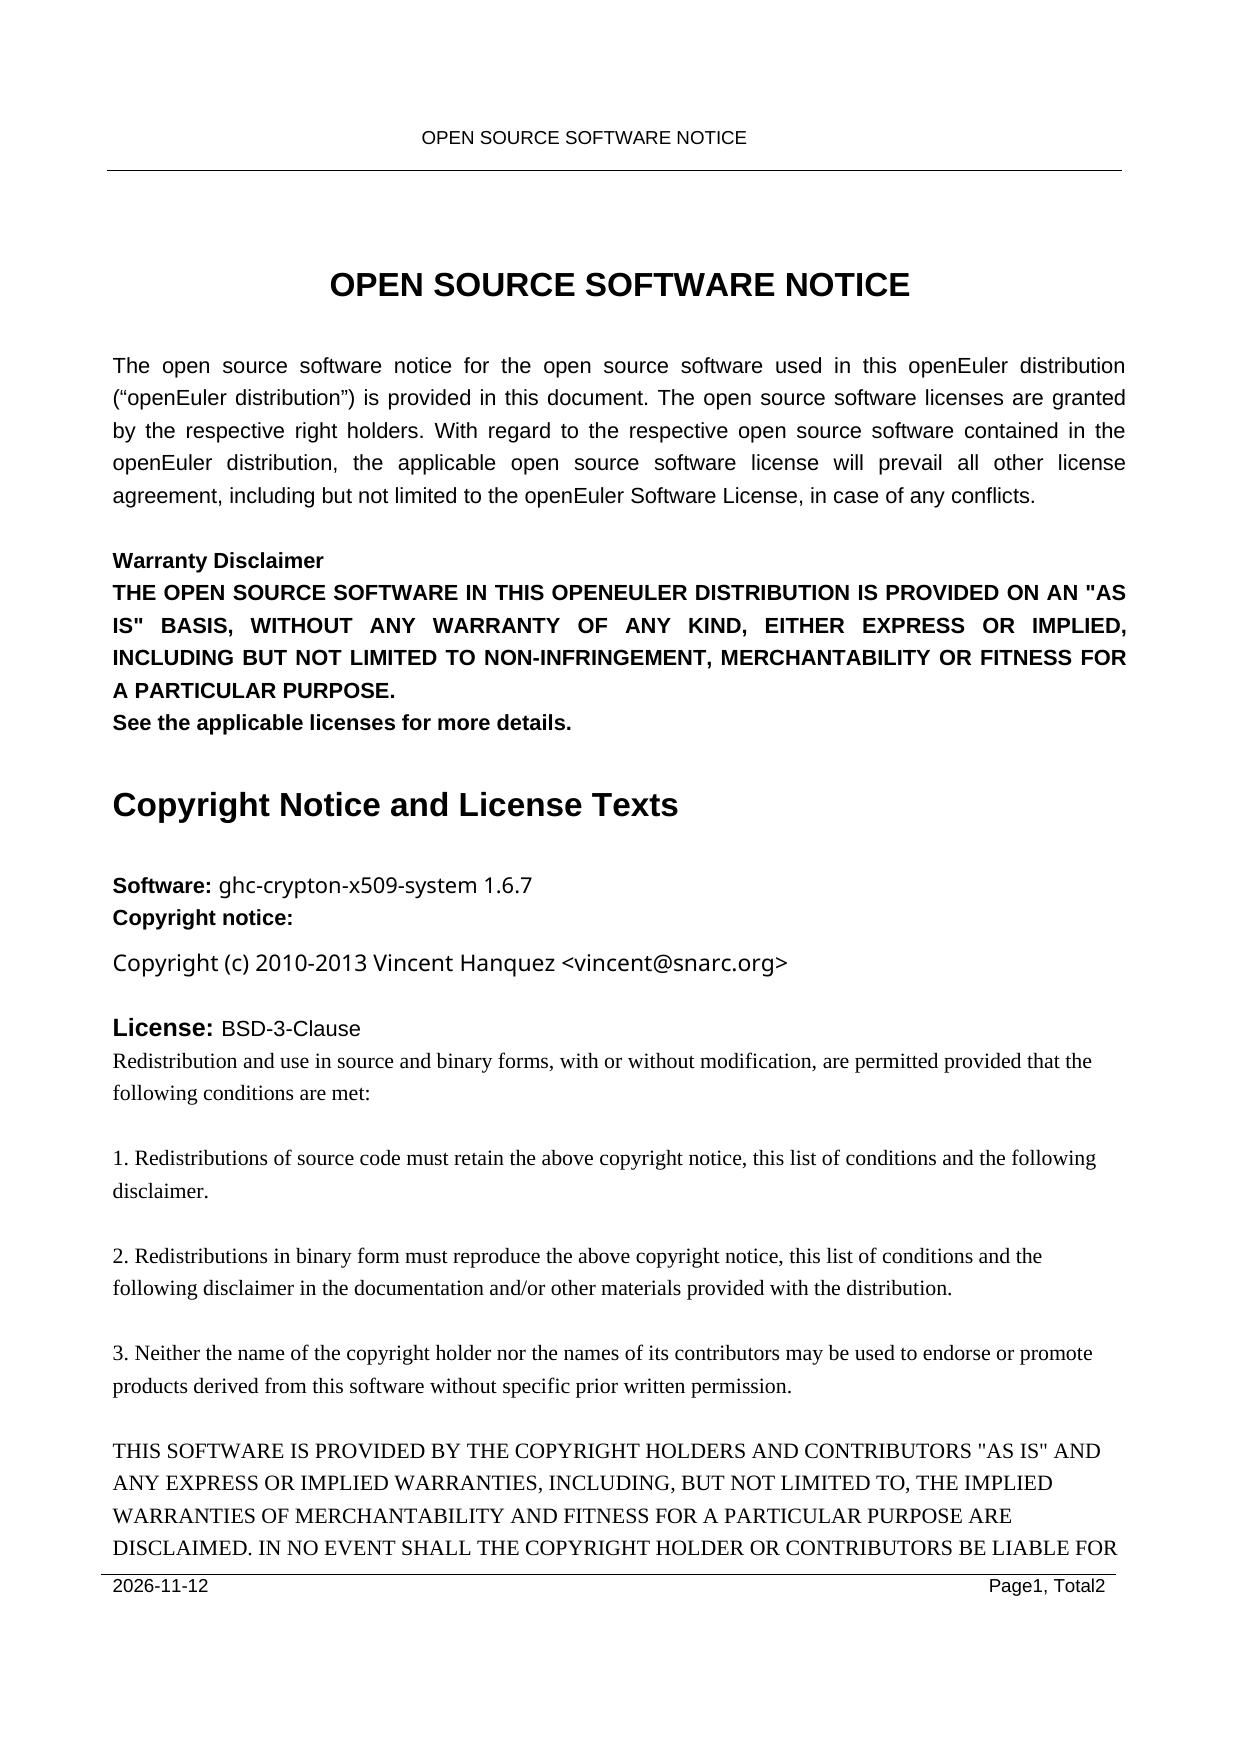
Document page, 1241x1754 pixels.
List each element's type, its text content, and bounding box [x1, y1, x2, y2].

text License: BSD-3-Clause [112, 1012, 1128, 1044]
text Copyright Notice and License Texts [112, 771, 1128, 836]
text THE OPEN SOURCE SOFTWARE IN THIS OPENEULER DISTRIBUTION IS PROVIDED ON AN "AS IS" BASIS, WITHOUT ANY WARRANTY OF ANY KIND, EITHER EXPRESS OR IMPLIED, INCLUDING BUT NOT LIMITED TO NON-INFRINGEMENT, MERCHANTABILITY OR FITNESS FOR A PARTICULAR PURPOSE. See the applicable licenses for more details. [112, 576, 1128, 739]
title Software: ghc-crypton-x509-system 1.6.7 [112, 869, 1128, 901]
text Copyright notice: [112, 901, 1128, 934]
text Copyright (c) 2010-2013 Vincent Hanquez <vincent@snarc.org> [112, 947, 1128, 1012]
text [112, 1044, 1128, 1564]
text OPEN SOURCE SOFTWARE NOTICE [112, 251, 1128, 316]
text The open source software notice for the open source software used in this openEuler distribution (“openEuler distribution”) is provided in this document. The open source software licenses are granted by the respective right holders. With regard to the respective open source software contained in the openEuler distribution, the applicable open source software license will prevail all other license agreement, including but not limited to the openEuler Software License, in case of any conflicts. [112, 349, 1128, 511]
text Warranty Disclaimer [112, 544, 1128, 576]
